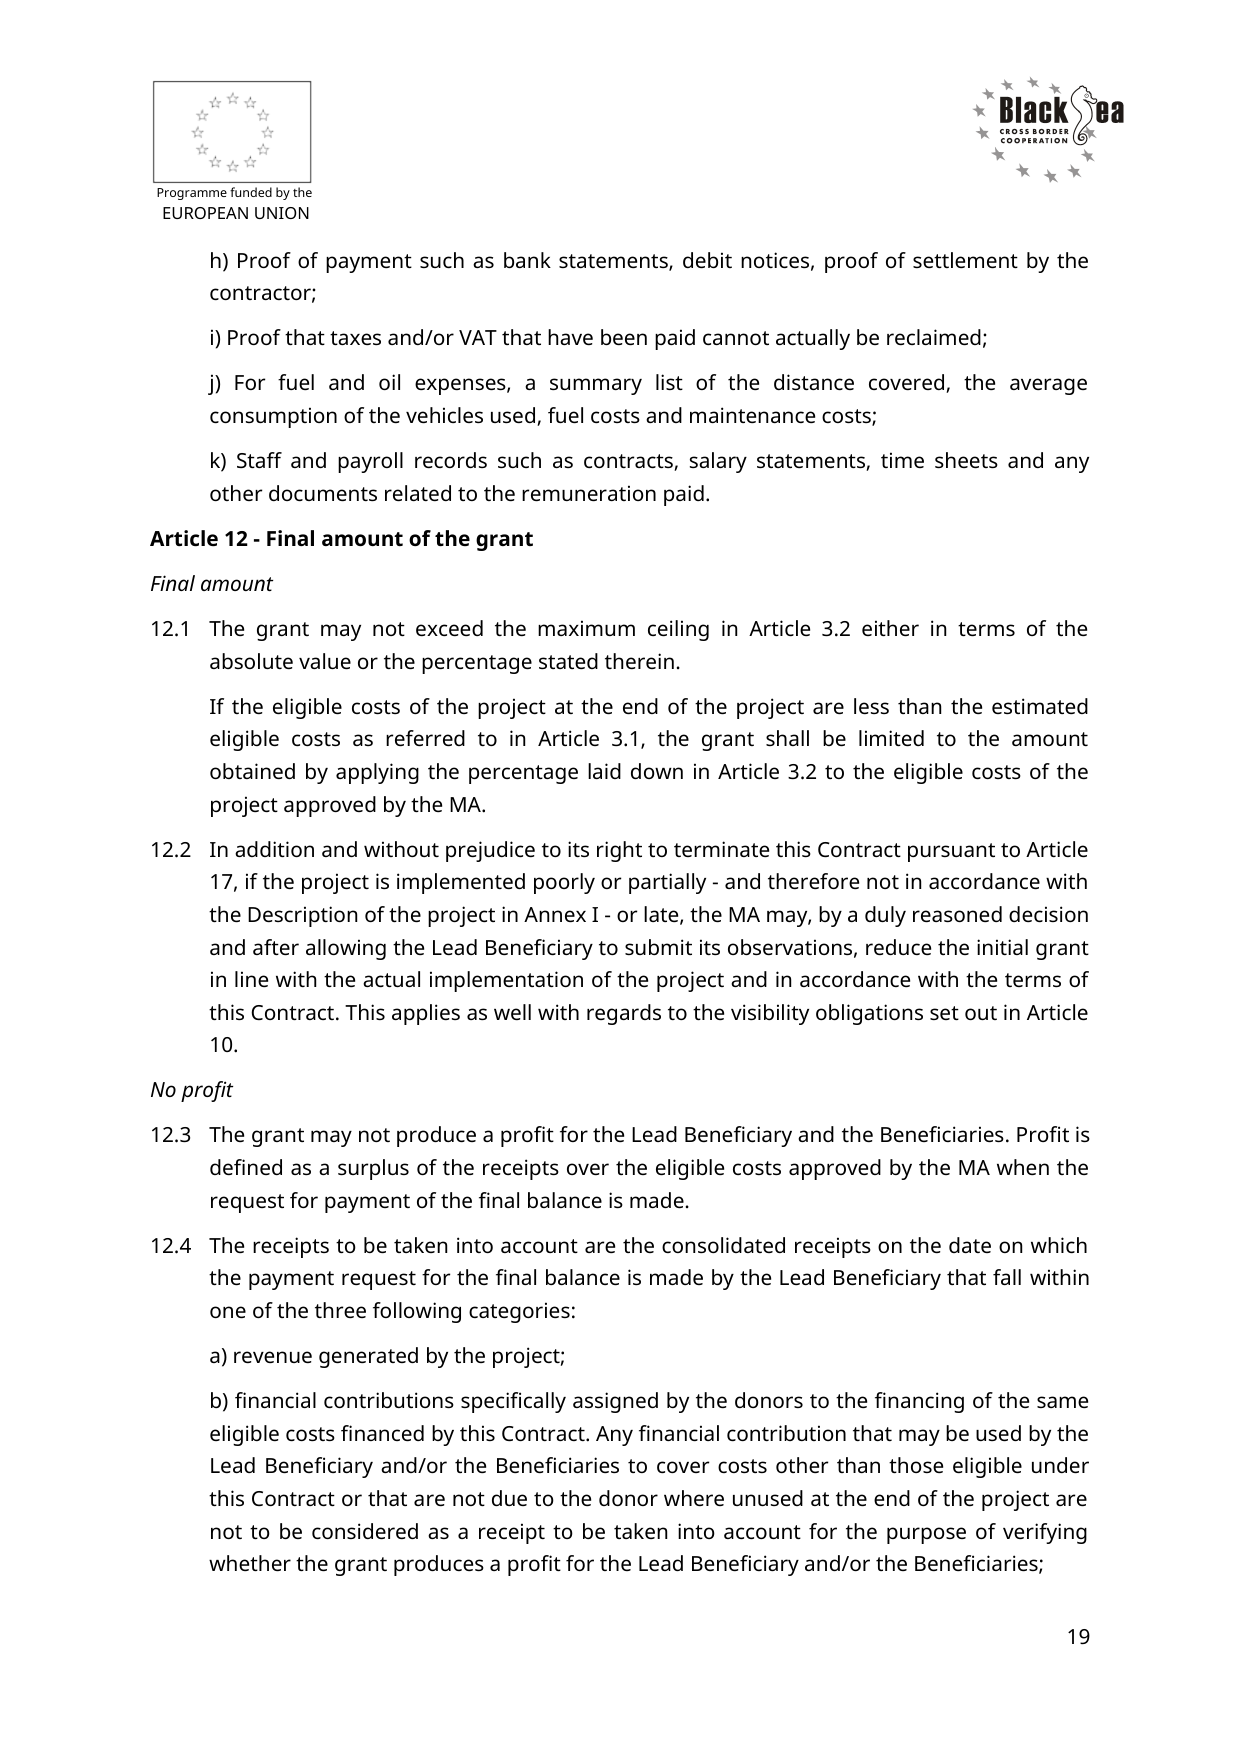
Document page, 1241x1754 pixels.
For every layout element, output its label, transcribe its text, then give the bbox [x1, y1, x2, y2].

text a) revenue generated by the project; [209, 1341, 1090, 1370]
text k) Staff and payroll records such as contracts, salary statements, time sheets and any other documents related to the remuneration paid. [209, 446, 1090, 507]
list In addition and without prejudice to its right to terminate this Contract pursuant to Article 17, if the project is implemented poorly or partially - and therefore not in accordance with the Description of the project in Annex I - or late, the MA may, by a duly reasoned decision and after allowing the Lead Beneficiary to submit its observations, reduce the initial grant in line with the actual implementation of the project and in accordance with the terms of this Contract. This applies as well with regards to the visibility obligations set out in Article 10. [150, 835, 1090, 1059]
text If the eligible costs of the project at the end of the project are less than the estimated eligible costs as referred to in Article 3.1, the grant shall be limited to the amount obtained by applying the percentage laid down in Article 3.2 to the eligible costs of the project approved by the MA. [209, 692, 1090, 818]
picture [970, 75, 1125, 185]
text b) financial contributions specifically assigned by the donors to the financing of the same eligible costs financed by this Contract. Any financial contribution that may be used by the Lead Beneficiary and/or the Beneficiaries to cover costs other than those eligible under this Contract or that are not due to the donor where unused at the end of the project are not to be considered as a receipt to be taken into account for the purpose of verifying whether the grant produces a profit for the Lead Beneficiary and/or the Beneficiaries; [209, 1386, 1090, 1578]
text j) For fuel and oil expenses, a summary list of the distance covered, the average consumption of the vehicles used, fuel costs and maintenance costs; [209, 368, 1090, 429]
list The receipts to be taken into account are the consolidated receipts on the date on which the payment request for the final balance is made by the Lead Beneficiary that fall within one of the three following categories: [150, 1231, 1090, 1324]
list The grant may not exceed the maximum ceiling in Article 3.2 either in terms of the absolute value or the percentage stated therein. [150, 614, 1090, 675]
text No profit [150, 1076, 1090, 1104]
text Final amount [150, 569, 1090, 597]
text h) Proof of payment such as bank statements, debit notices, proof of settlement by the contractor; [209, 246, 1090, 307]
list The grant may not produce a profit for the Lead Beneficiary and the Beneficiaries. Profit is defined as a surplus of the receipts over the eligible costs approved by the MA when the request for payment of the final balance is made. [150, 1121, 1090, 1214]
text i) Proof that taxes and/or VAT that have been paid cannot actually be reclaimed; [209, 323, 1090, 352]
text Article 12 - Final amount of the grant [150, 524, 1090, 552]
